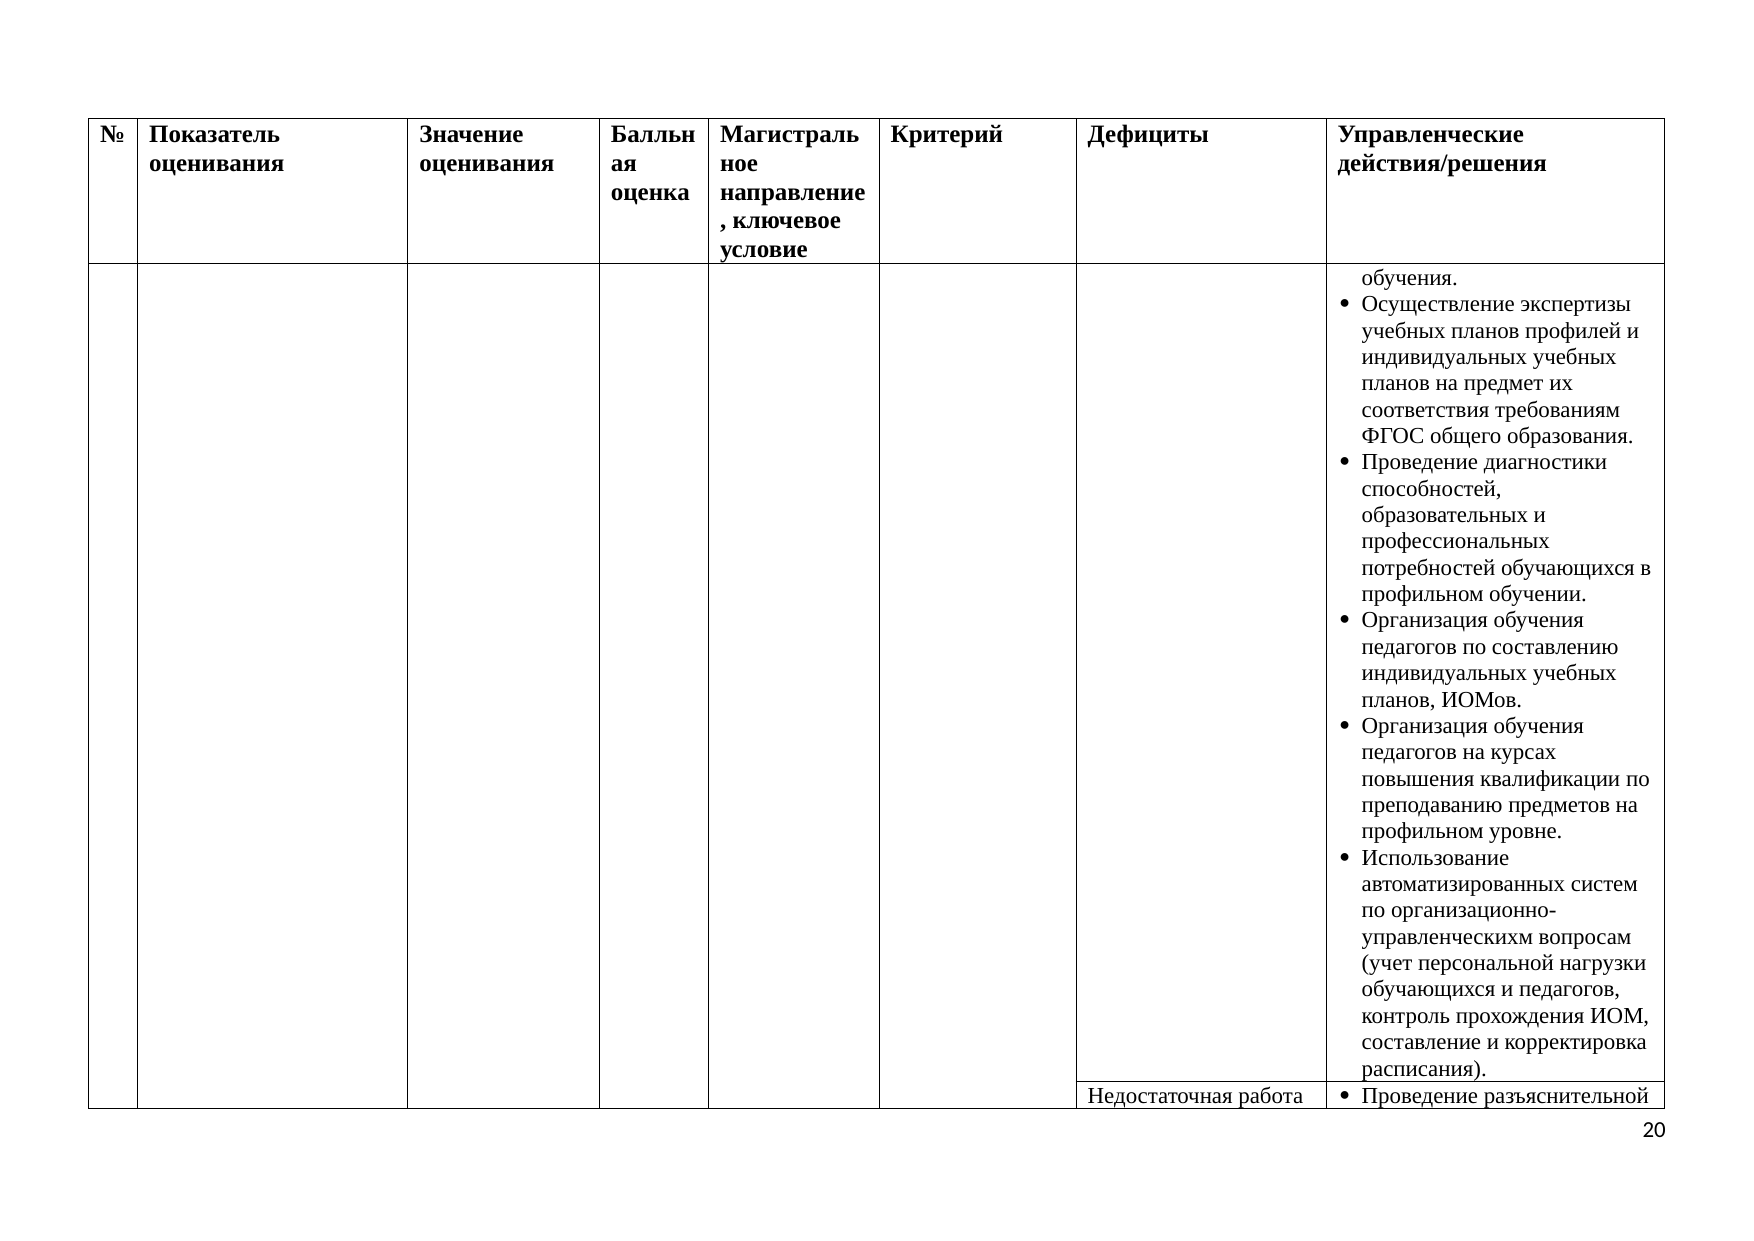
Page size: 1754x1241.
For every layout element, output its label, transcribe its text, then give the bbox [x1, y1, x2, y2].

table_header № [89, 119, 137, 263]
table_header Управленческие действия/решения [1327, 119, 1664, 263]
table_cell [1327, 264, 1664, 1081]
table_header Показатель оценивания [138, 119, 407, 263]
table_header Магистральное направление, ключевое условие [709, 119, 879, 263]
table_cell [1077, 1082, 1326, 1108]
table_header Критерий [880, 119, 1076, 263]
table_header Дефициты [1077, 119, 1326, 263]
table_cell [1327, 1082, 1664, 1108]
table_header Балльная оценка [600, 119, 708, 263]
table_header Значение оценивания [408, 119, 599, 263]
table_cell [1077, 264, 1326, 1081]
